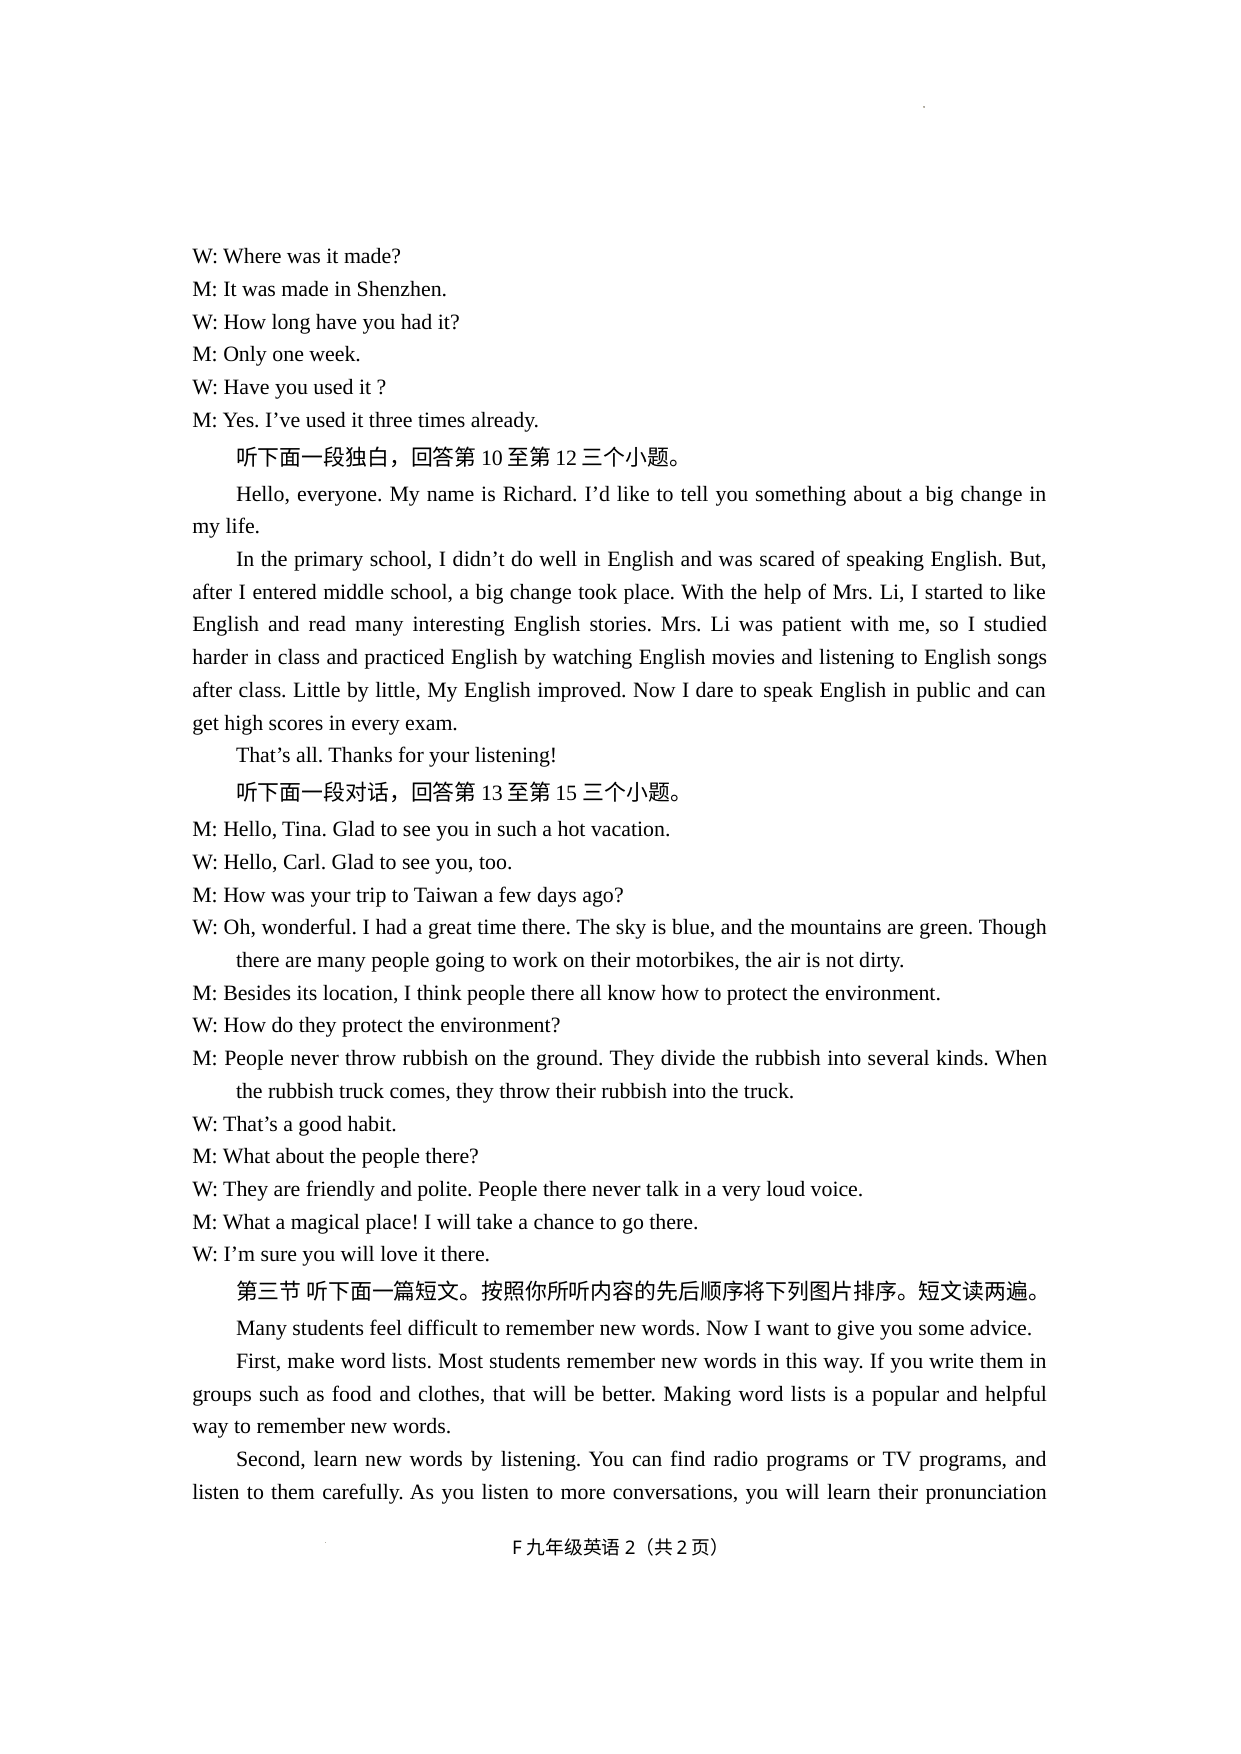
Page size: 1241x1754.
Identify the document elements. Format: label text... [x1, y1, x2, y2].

text M: Hello, Tina. Glad to see you in such a hot vacation. [192, 816, 1048, 841]
text First, make word lists. Most students remember new words in this way. If you write them in groups such as food and clothes, that will be better. Making word lists is a popular and helpful way to remember new words. [192, 1348, 1048, 1438]
text W: Where was it made? [192, 243, 1048, 268]
text W: That’s a good habit. [192, 1111, 1048, 1136]
text M: What a magical place! I will take a chance to go there. [192, 1209, 1048, 1234]
text W: They are friendly and polite. People there never talk in a very loud voice. [192, 1176, 1048, 1201]
text M: It was made in Shenzhen. [192, 276, 1048, 301]
text M: People never throw rubbish on the ground. They divide the rubbish into several kinds. When the rubbish truck comes, they throw their rubbish into the truck. [192, 1045, 1048, 1103]
text Hello, everyone. My name is Richard. I’d like to tell you something about a big change in my life. [192, 481, 1048, 538]
text W: Have you used it ? [192, 374, 1048, 399]
text Many students feel difficult to remember new words. Now I want to give you some advice. [192, 1315, 1048, 1340]
text 听下面一段独白，回答第10至第12三个小题。 [192, 439, 1048, 471]
text W: Hello, Carl. Glad to see you, too. [192, 849, 1048, 874]
text M: How was your trip to Taiwan a few days ago? [192, 882, 1048, 907]
text 第三节 听下面一篇短文。按照你所听内容的先后顺序将下列图片排序。短文读两遍。 [192, 1274, 1048, 1306]
text M: What about the people there? [192, 1143, 1048, 1168]
text That’s all. Thanks for your listening! [192, 742, 1048, 767]
text W: How do they protect the environment? [192, 1012, 1048, 1038]
text W: How long have you had it? [192, 309, 1048, 334]
text W: I’m sure you will love it there. [192, 1241, 1048, 1267]
text M: Besides its location, I think people there all know how to protect the environment. [192, 980, 1048, 1005]
text M: Only one week. [192, 341, 1048, 367]
text W: Oh, wonderful. I had a great time there. The sky is blue, and the mountains are green. Though there are many people going to work on their motorbikes, the air is not dirty. [192, 914, 1048, 972]
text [192, 1446, 1048, 1504]
text M: Yes. I’ve used it three times already. [192, 407, 1048, 432]
text 听下面一段对话，回答第13至第15 三个小题。 [192, 775, 1048, 807]
text In the primary school, I didn’t do well in English and was scared of speaking English. But, after I entered middle school, a big change took place. With the help of Mrs. Li, I started to like English and read many interesting English stories. Mrs. Li was patient with me, so I studied harder in class and practiced English by watching English movies and listening to English songs after class. Little by little, My English improved. Now I dare to speak English in public and can get high scores in every exam. [192, 546, 1048, 735]
